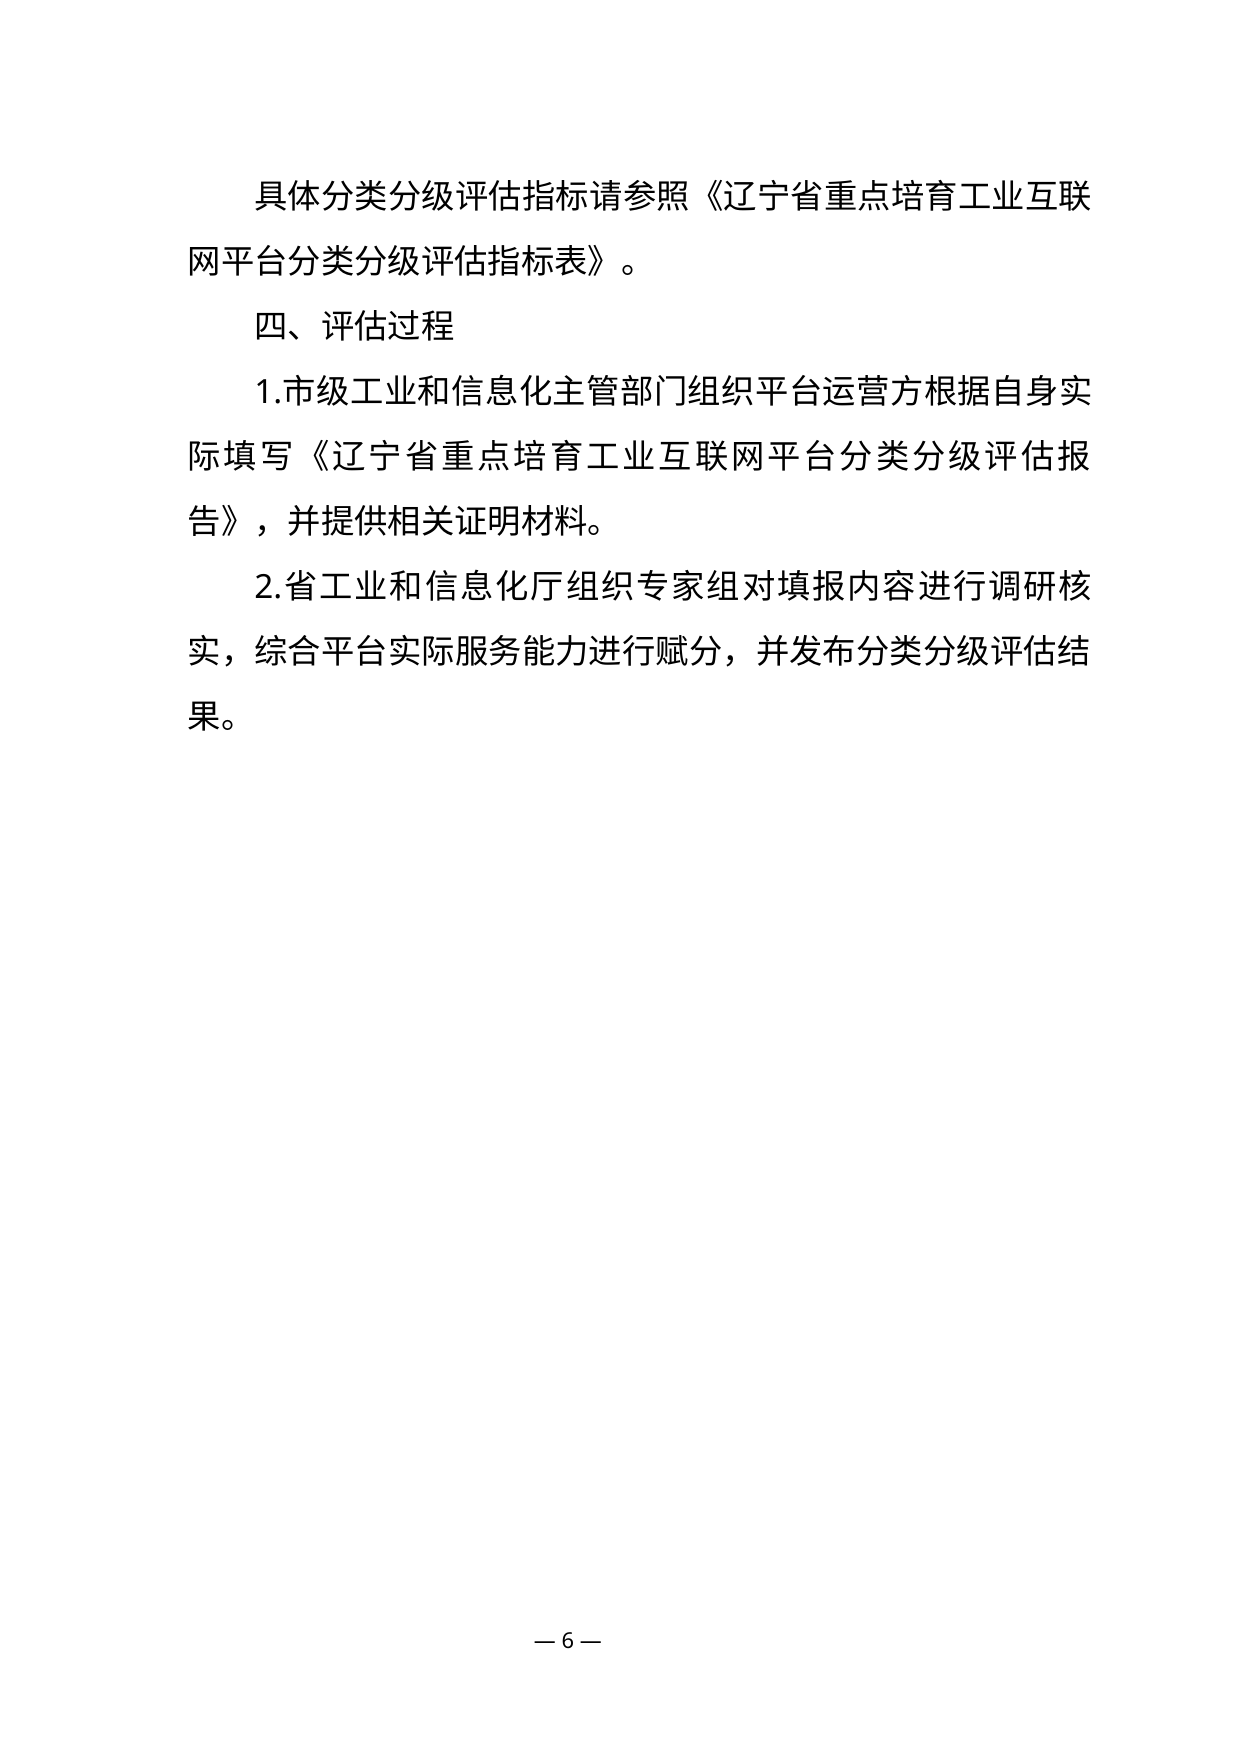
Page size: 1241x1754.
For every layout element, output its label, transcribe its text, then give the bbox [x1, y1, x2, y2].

text 具体分类分级评估指标请参照《辽宁省重点培育工业互联网平台分类分级评估指标表》。 [187, 162, 1093, 292]
text 1.市级工业和信息化主管部门组织平台运营方根据自身实际填写《辽宁省重点培育工业互联网平台分类分级评估报告》，并提供相关证明材料。 [187, 357, 1093, 552]
text 2.省工业和信息化厅组织专家组对填报内容进行调研核实，综合平台实际服务能力进行赋分，并发布分类分级评估结果。 [187, 552, 1093, 747]
list 四、评估过程 [254, 292, 1093, 357]
